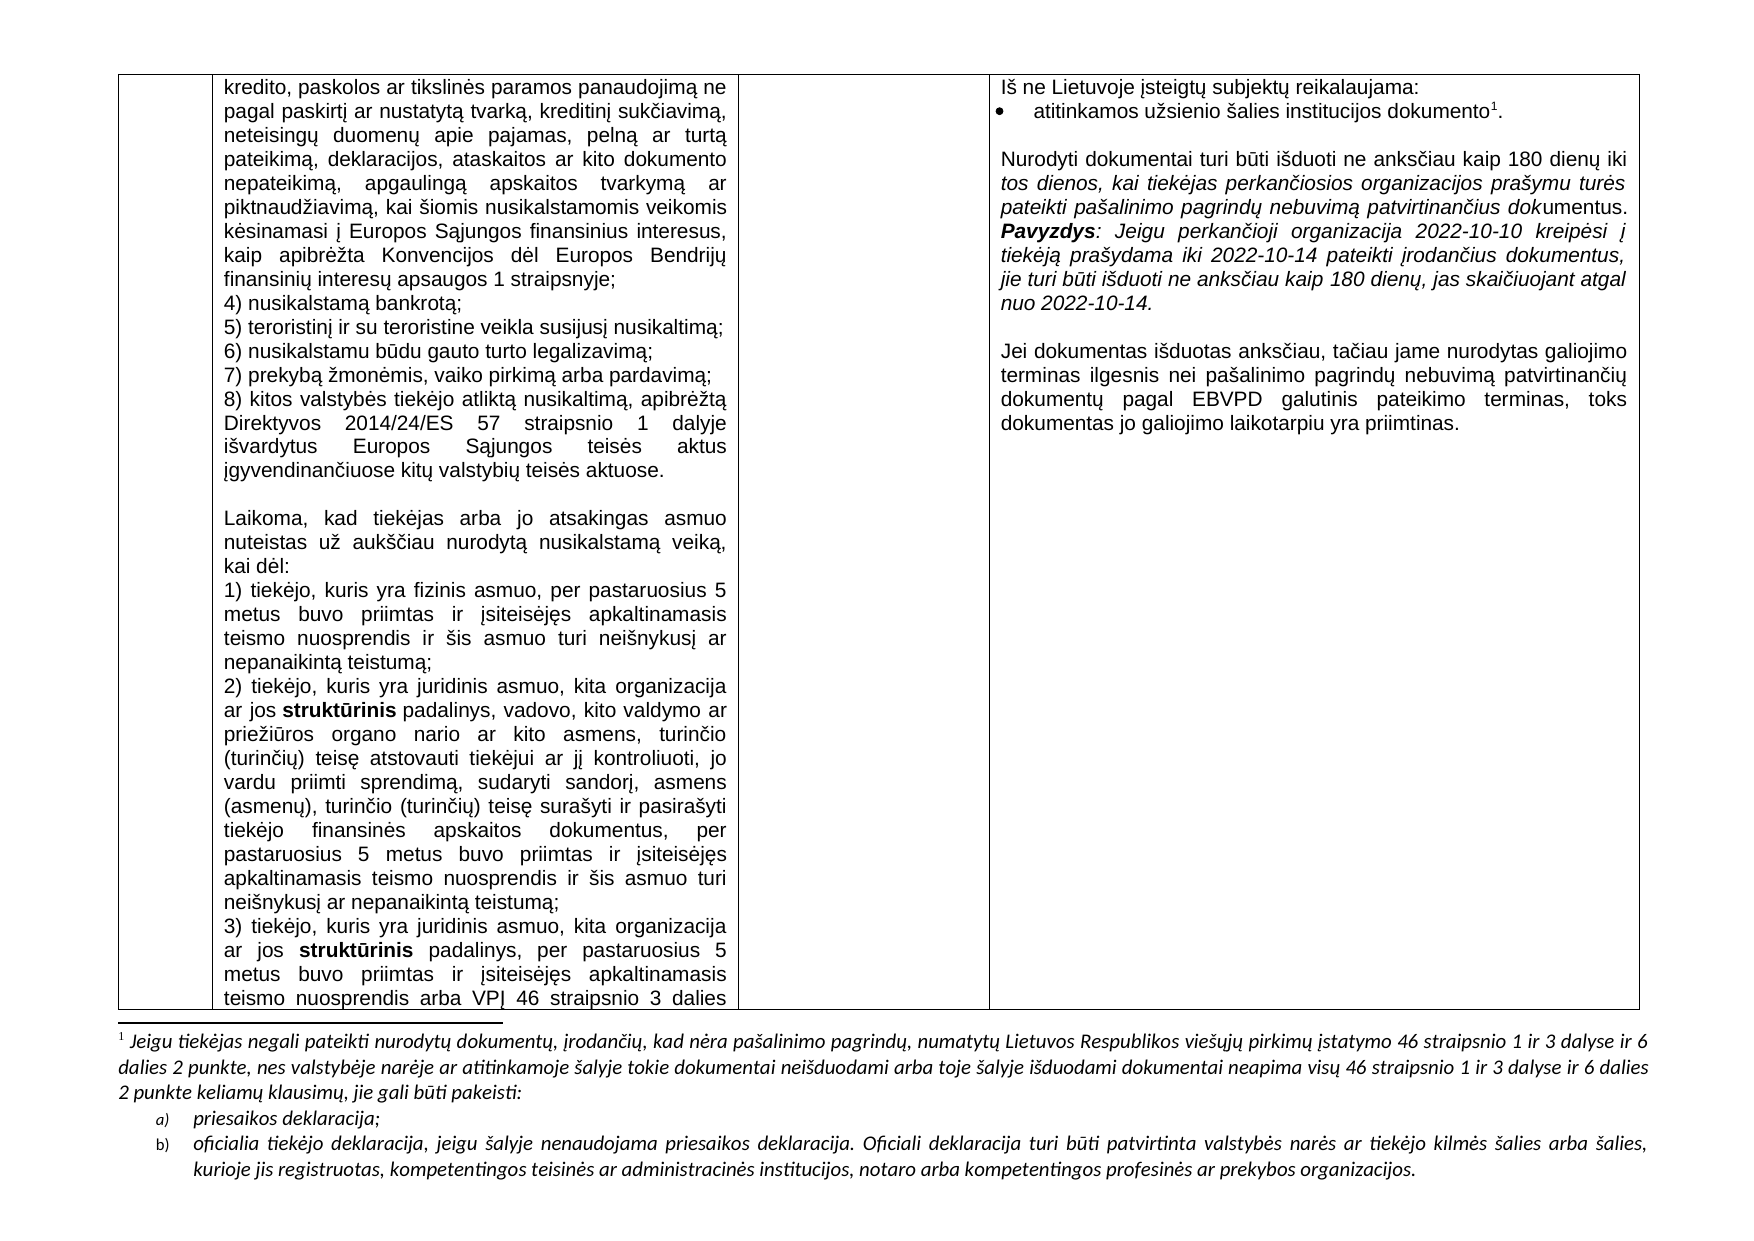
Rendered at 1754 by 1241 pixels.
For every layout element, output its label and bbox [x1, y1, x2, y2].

table_cell [119, 75, 212, 1009]
table_cell [213, 75, 738, 1009]
table_cell [739, 75, 989, 1009]
table_cell [990, 75, 1639, 1009]
